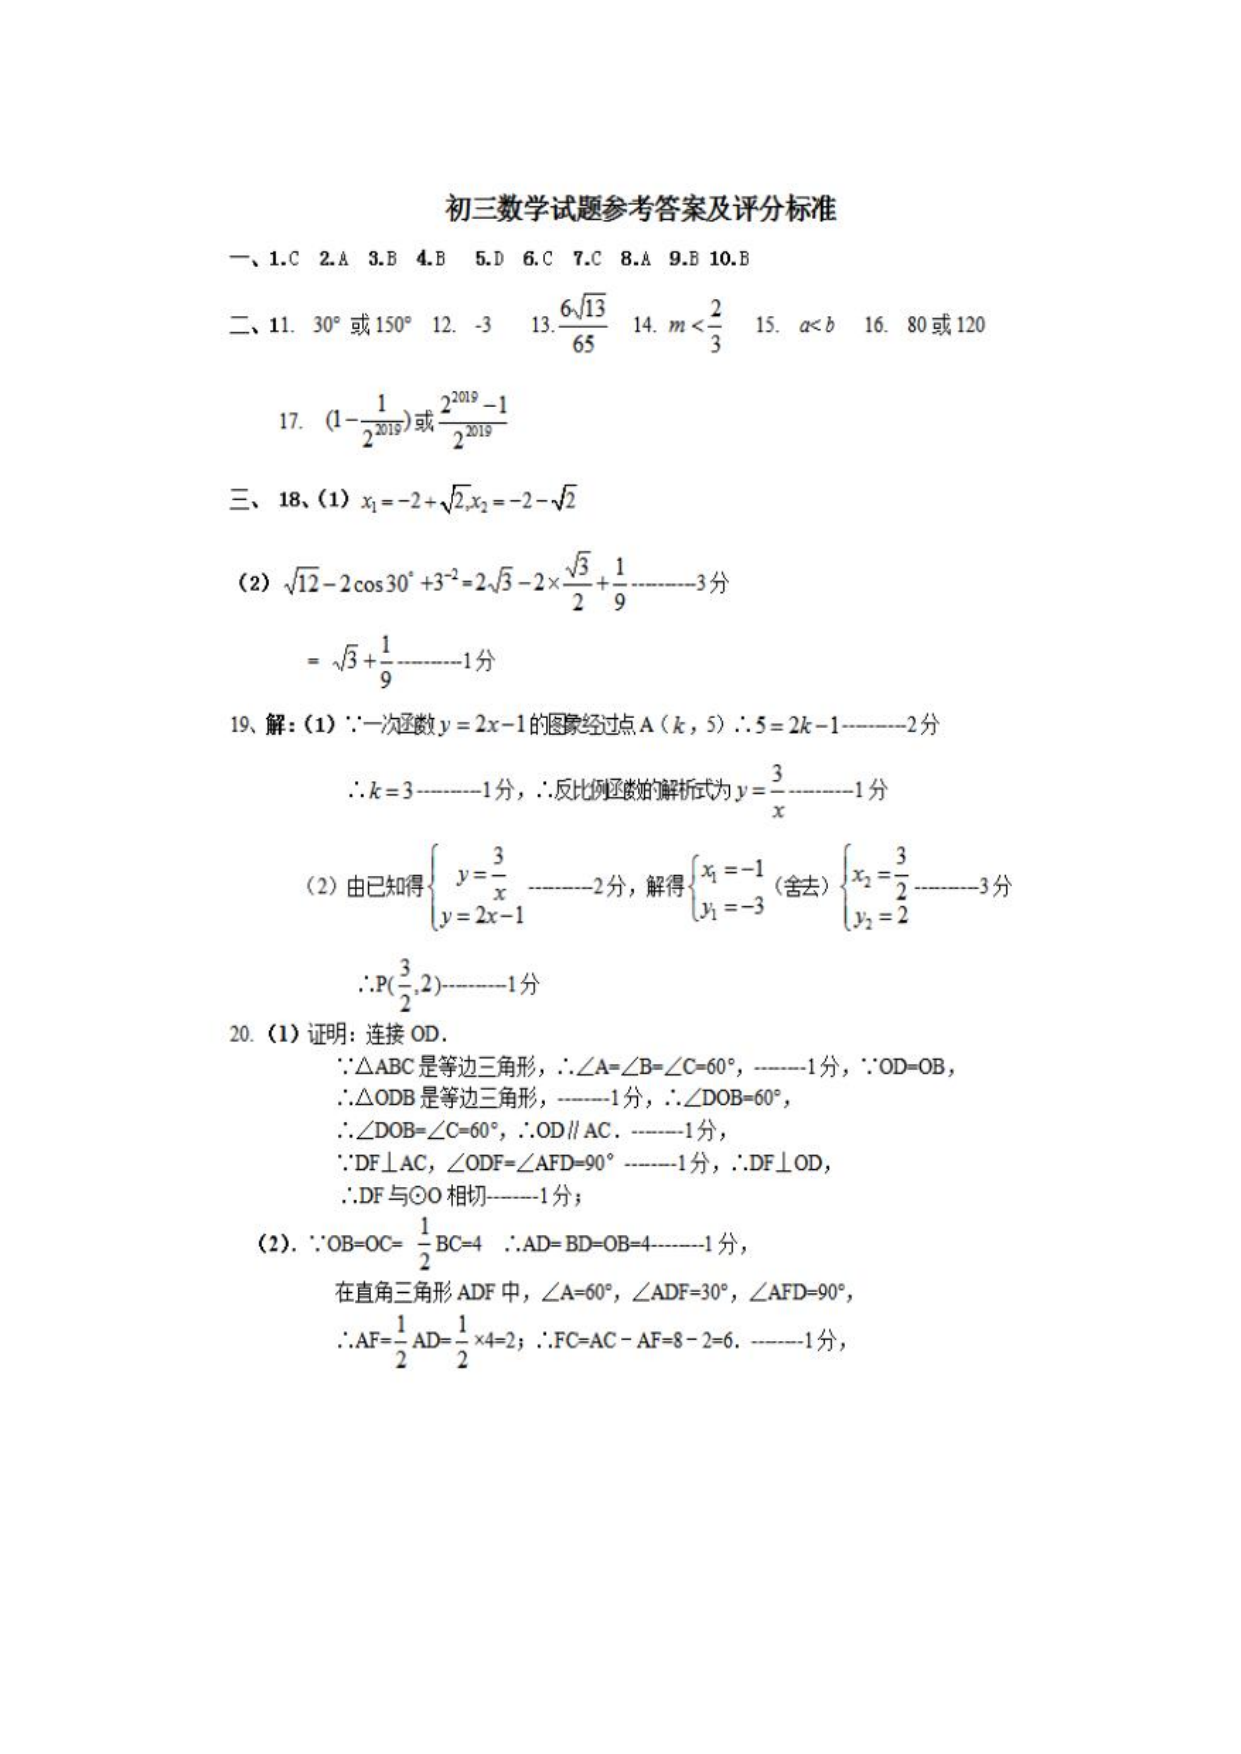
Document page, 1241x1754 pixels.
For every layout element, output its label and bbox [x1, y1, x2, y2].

picture [187, 162, 1053, 1391]
